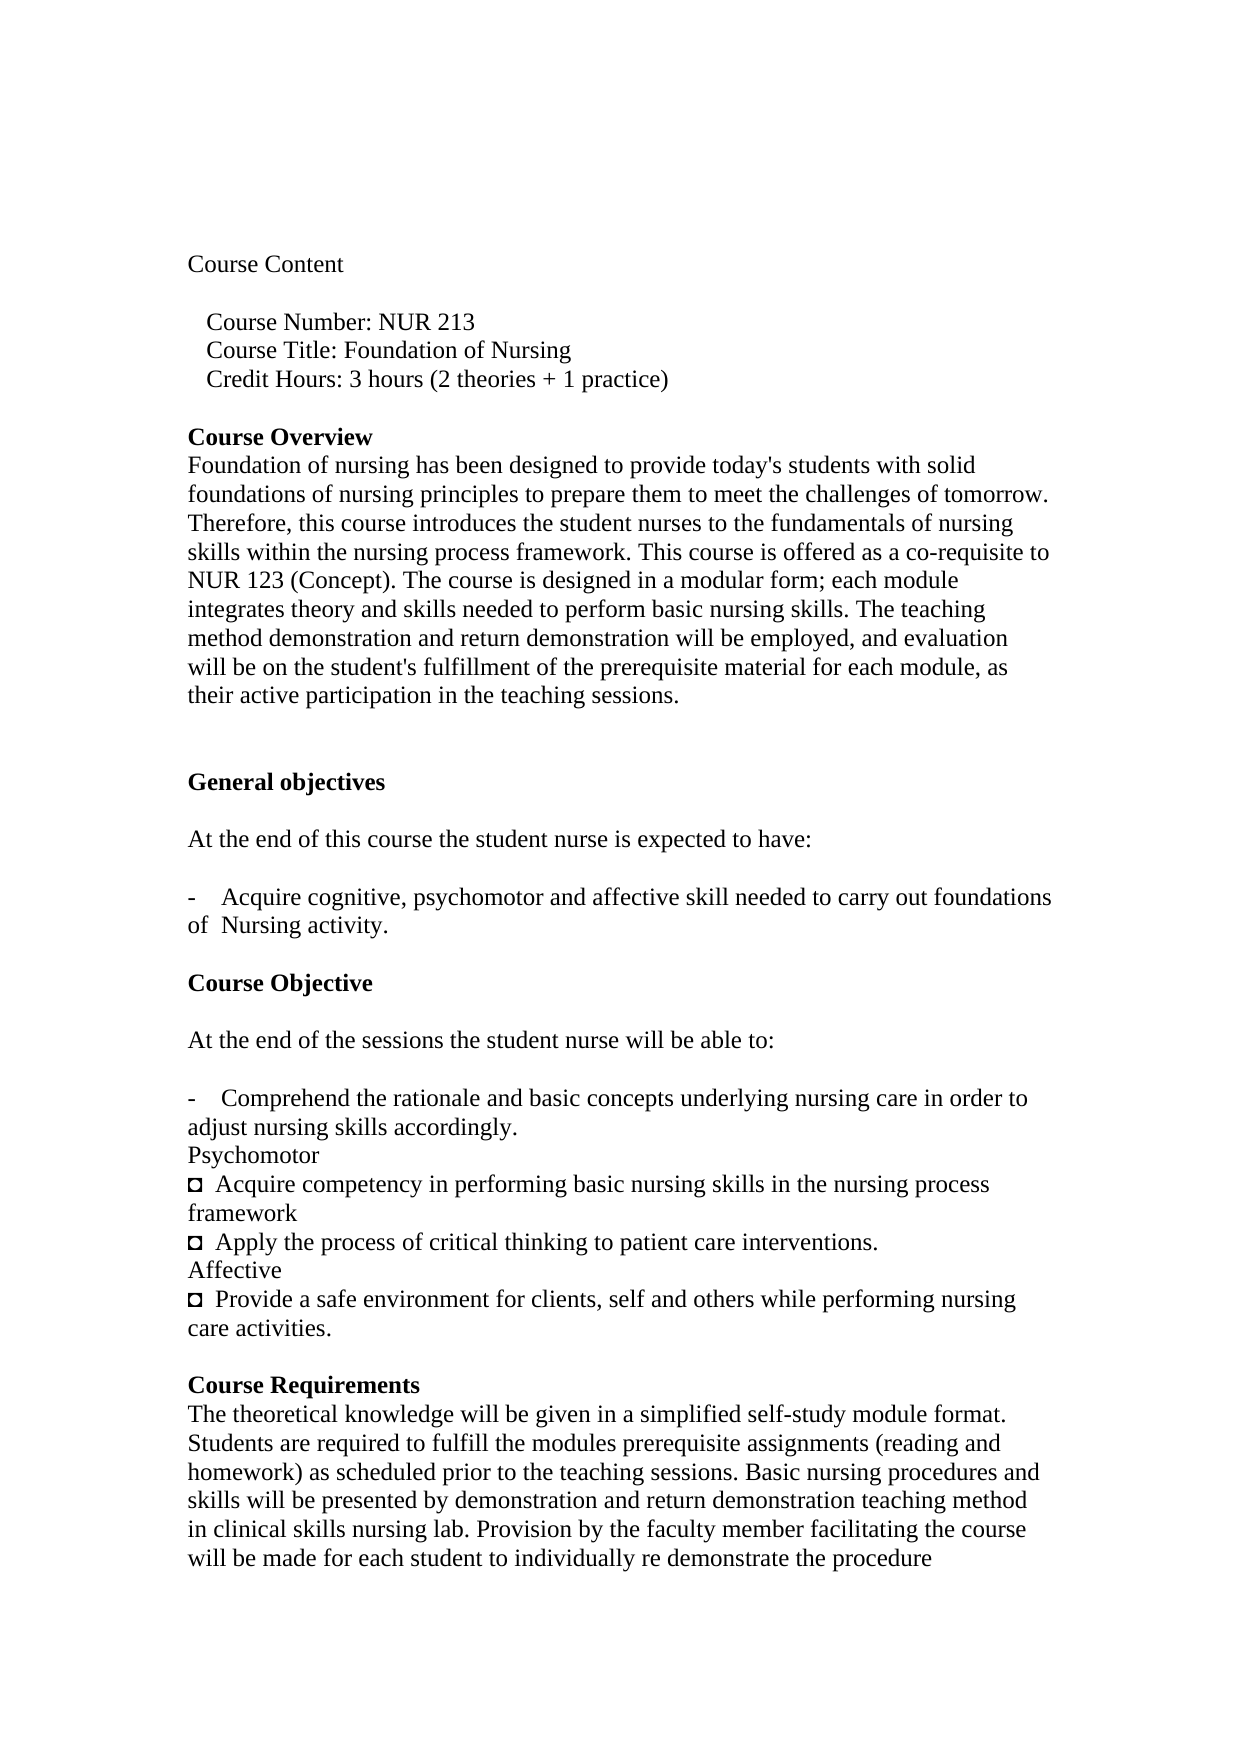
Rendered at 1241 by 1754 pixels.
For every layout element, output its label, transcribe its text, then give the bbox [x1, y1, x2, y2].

text Psychomotor [187, 1140, 1053, 1169]
text Course Number: NUR 213 [187, 307, 1053, 335]
text ◘ Apply the process of critical thinking to patient care interventions. [187, 1227, 1053, 1255]
text ◘ Acquire competency in performing basic nursing skills in the nursing process framework [187, 1169, 1053, 1227]
text Affective [187, 1255, 1053, 1284]
text At the end of the sessions the student nurse will be able to: [187, 1025, 1053, 1054]
text ◘ Provide a safe environment for clients, self and others while performing nursing care activities. [187, 1284, 1053, 1342]
text Course Content [187, 249, 1053, 278]
text Course Title: Foundation of Nursing [187, 335, 1053, 364]
text Course Overview [187, 422, 1053, 450]
text The theoretical knowledge will be given in a simplified self-study module format. Students are required to fulfill the modules prerequisite assignments (reading and homework) as scheduled prior to the teaching sessions. Basic nursing procedures and skills will be presented by demonstration and return demonstration teaching method in clinical skills nursing lab. Provision by the faculty member facilitating the course will be made for each student to individually re demonstrate the procedure [187, 1399, 1053, 1572]
text - Acquire cognitive, psychomotor and affective skill needed to carry out foundations of Nursing activity. [187, 882, 1053, 939]
text At the end of this course the student nurse is expected to have: [187, 824, 1053, 853]
text Credit Hours: 3 hours (2 theories + 1 practice) [187, 364, 1053, 393]
text Course Objective [187, 968, 1053, 997]
text - Comprehend the rationale and basic concepts underlying nursing care in order to adjust nursing skills accordingly. [187, 1083, 1053, 1140]
text Course Requirements [187, 1370, 1053, 1399]
text General objectives [187, 767, 1053, 795]
text Foundation of nursing has been designed to provide today's students with solid foundations of nursing principles to prepare them to meet the challenges of tomorrow. Therefore, this course introduces the student nurses to the fundamentals of nursing skills within the nursing process framework. This course is offered as a co-requisite to NUR 123 (Concept). The course is designed in a modular form; each module integrates theory and skills needed to perform basic nursing skills. The teaching method demonstration and return demonstration will be employed, and evaluation will be on the student's fulfillment of the prerequisite material for each module, as their active participation in the teaching sessions. [187, 450, 1053, 709]
